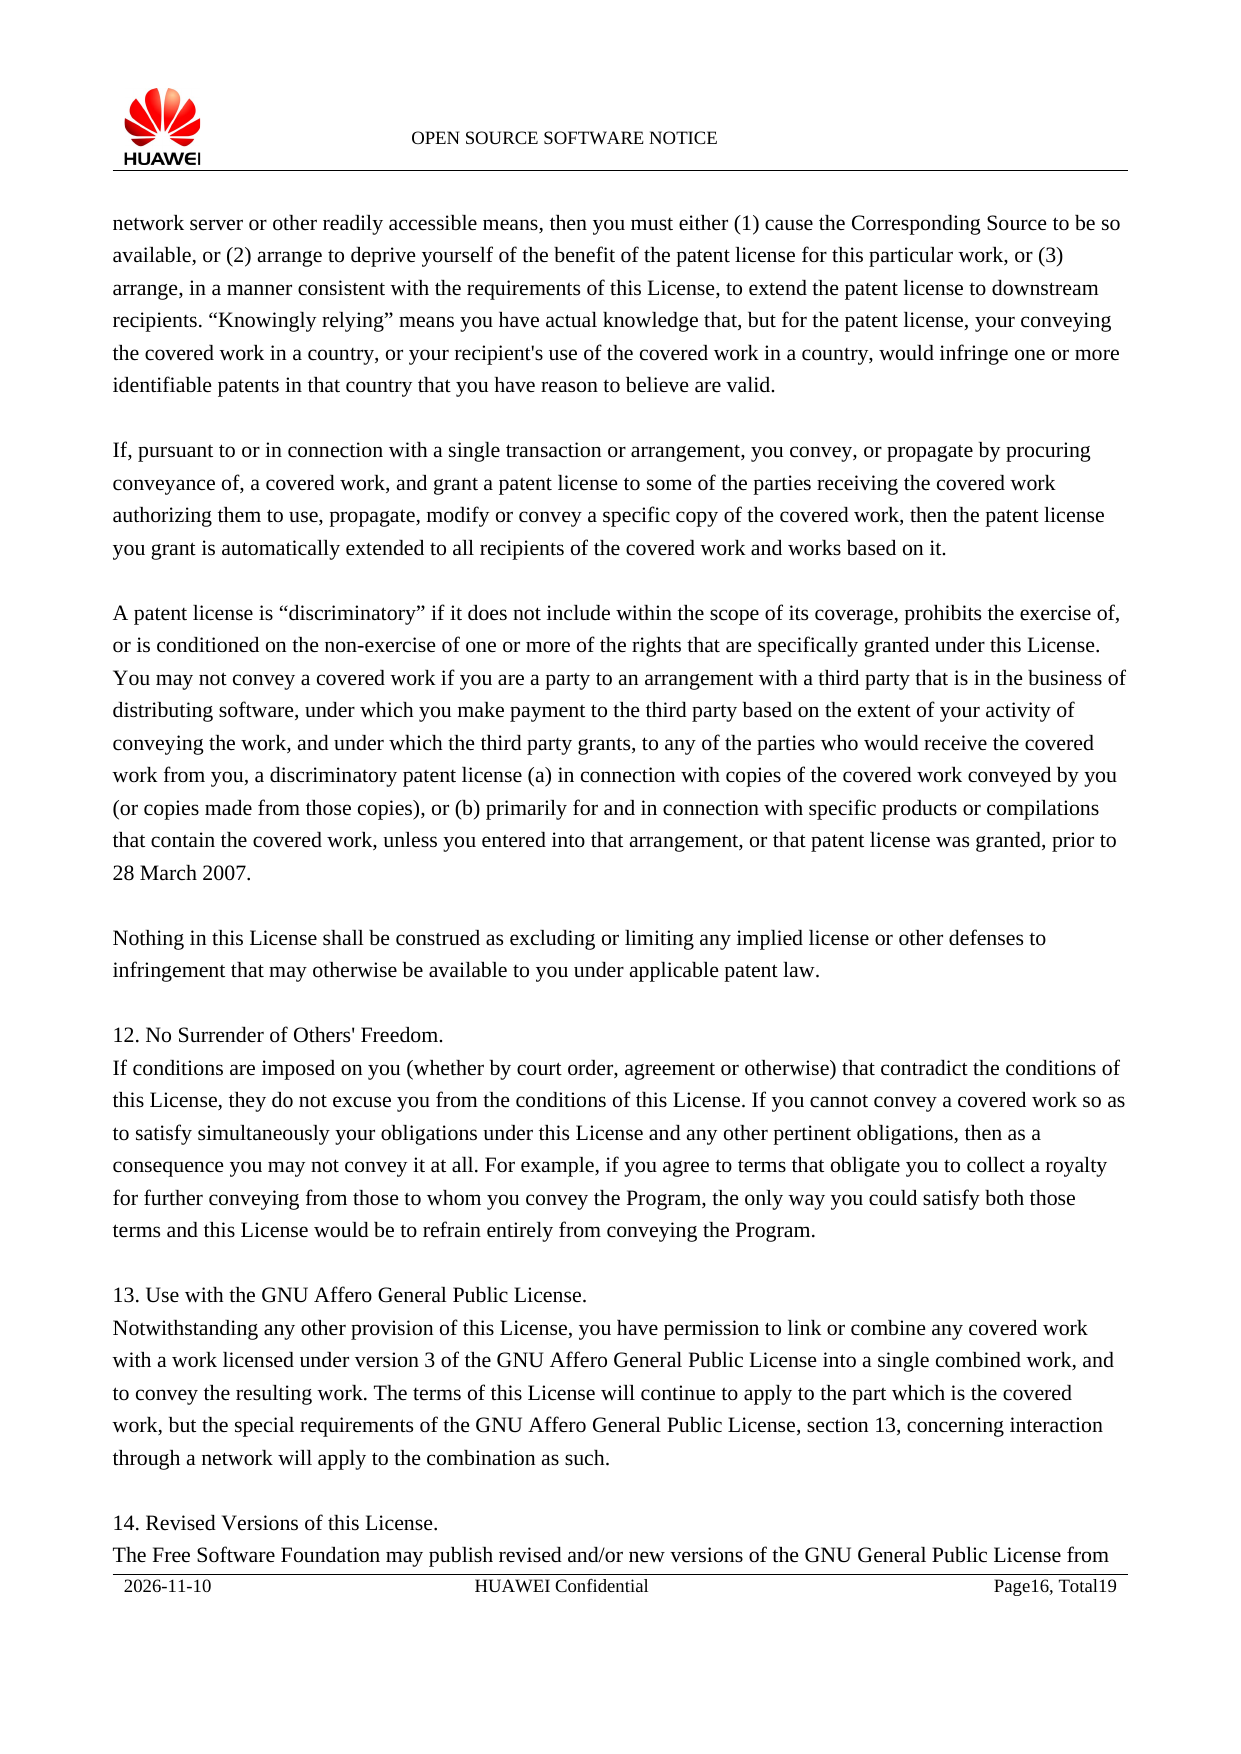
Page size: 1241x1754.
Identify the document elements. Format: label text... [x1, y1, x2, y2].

picture [124, 88, 201, 165]
